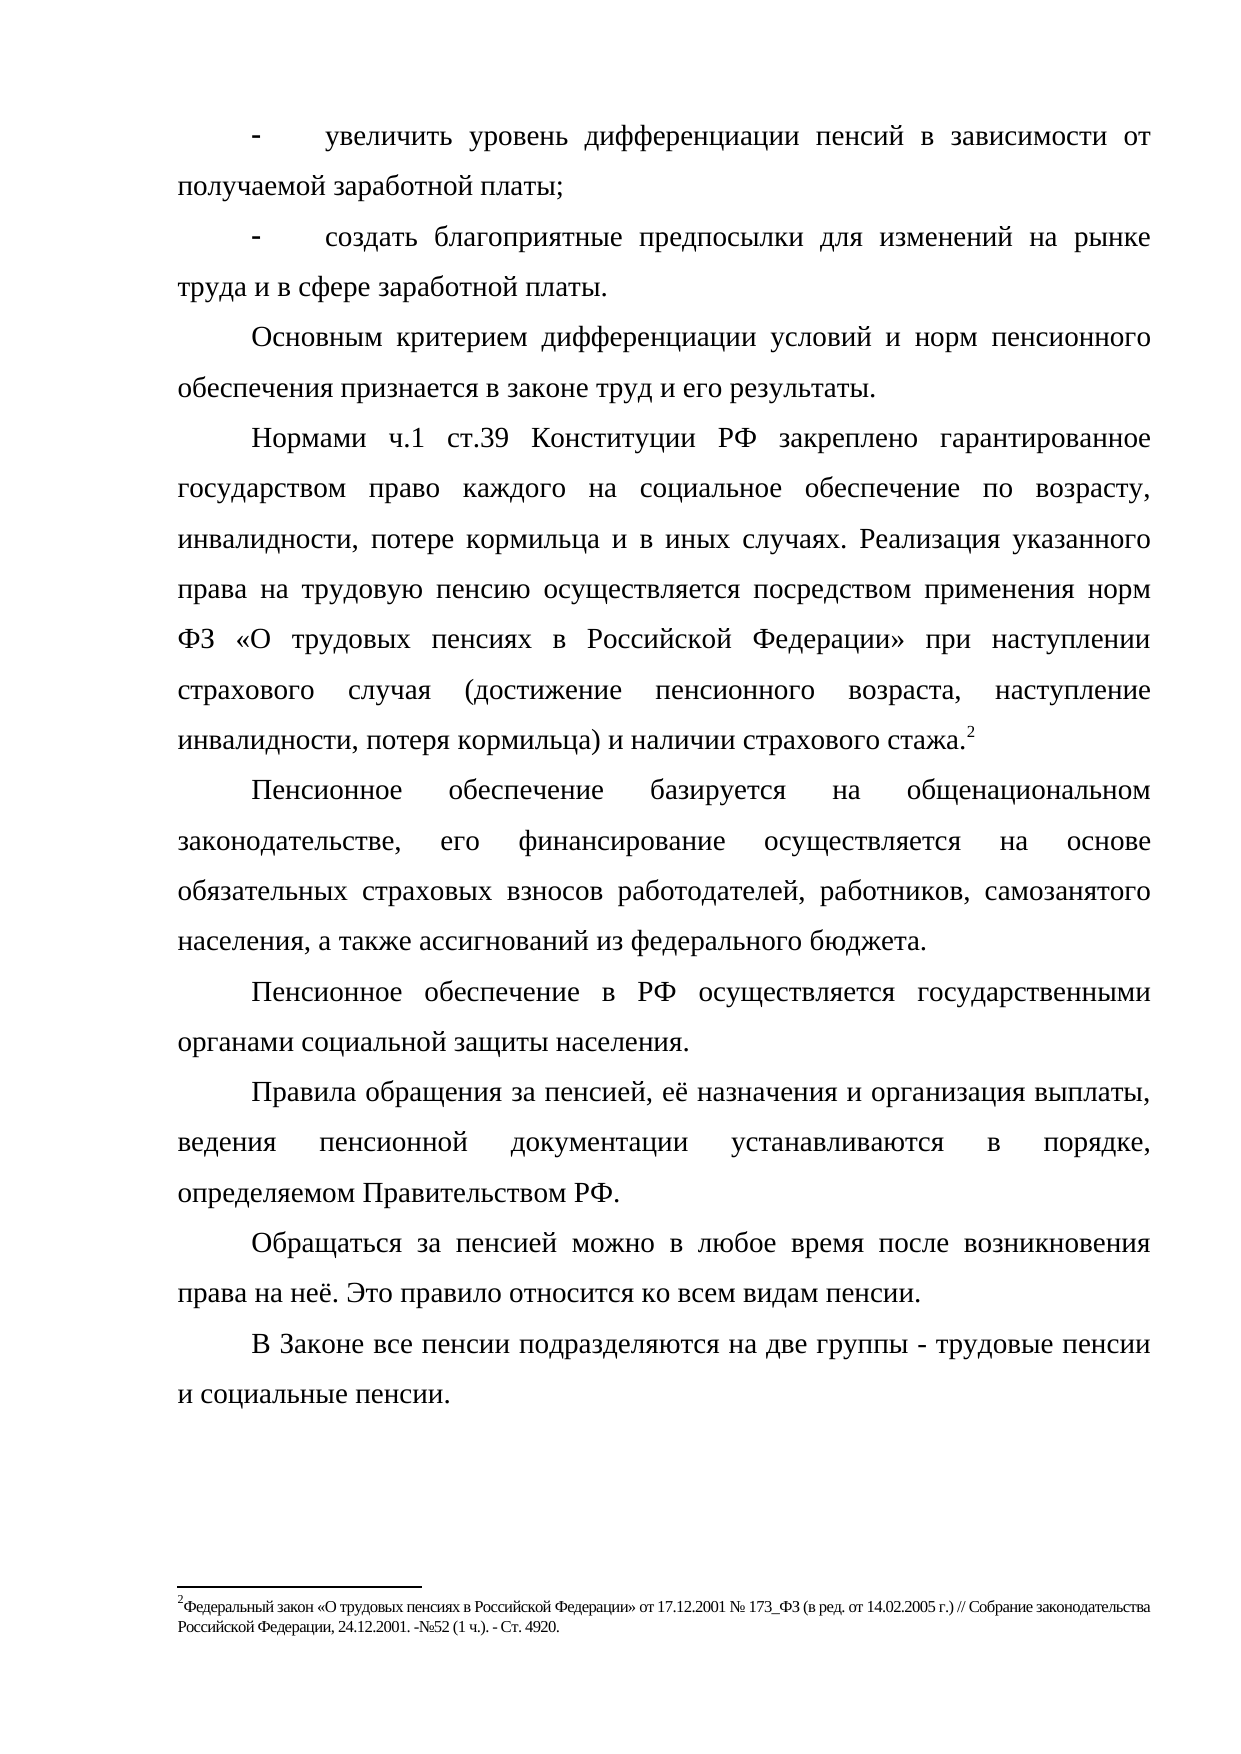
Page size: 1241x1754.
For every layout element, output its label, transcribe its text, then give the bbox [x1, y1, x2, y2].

text В Законе все пенсии подразделяются на две группы - трудовые пенсии и социальные пенсии. [177, 1326, 1152, 1410]
list увеличить уровень дифференциации пенсий в зависимости от получаемой заработной платы; [177, 118, 1152, 202]
text Пенсионное обеспечение базируется на общенациональном законодательстве, его финансирование осуществляется на основе обязательных страховых взносов работодателей, работников, самозанятого населения, а также ассигнований из федерального бюджета. [177, 772, 1152, 957]
text Основным критерием дифференциации условий и норм пенсионного обеспечения признается в законе труд и его результаты. [177, 319, 1152, 403]
list создать благоприятные предпосылки для изменений на рынке труда и в сфере заработной платы. [177, 219, 1152, 303]
text Пенсионное обеспечение в РФ осуществляется государственными органами социальной защиты населения. [177, 974, 1152, 1057]
text Правила обращения за пенсией, её назначения и организация выплаты, ведения пенсионной документации устанавливаются в порядке, определяемом Правительством РФ. [177, 1074, 1152, 1208]
text Обращаться за пенсией можно в любое время после возникновения права на неё. Это правило относится ко всем видам пенсии. [177, 1225, 1152, 1309]
text Нормами ч.1 ст.39 Конституции РФ закреплено гарантированное государством право каждого на социальное обеспечение по возрасту, инвалидности, потере кормильца и в иных случаях. Реализация указанного права на трудовую пенсию осуществляется посредством применения норм ФЗ «О трудовых пенсиях в Российской Федерации» при наступлении страхового случая (достижение пенсионного возраста, наступление инвалидности, потеря кормильца) и наличии страхового стажа. [177, 420, 1152, 756]
